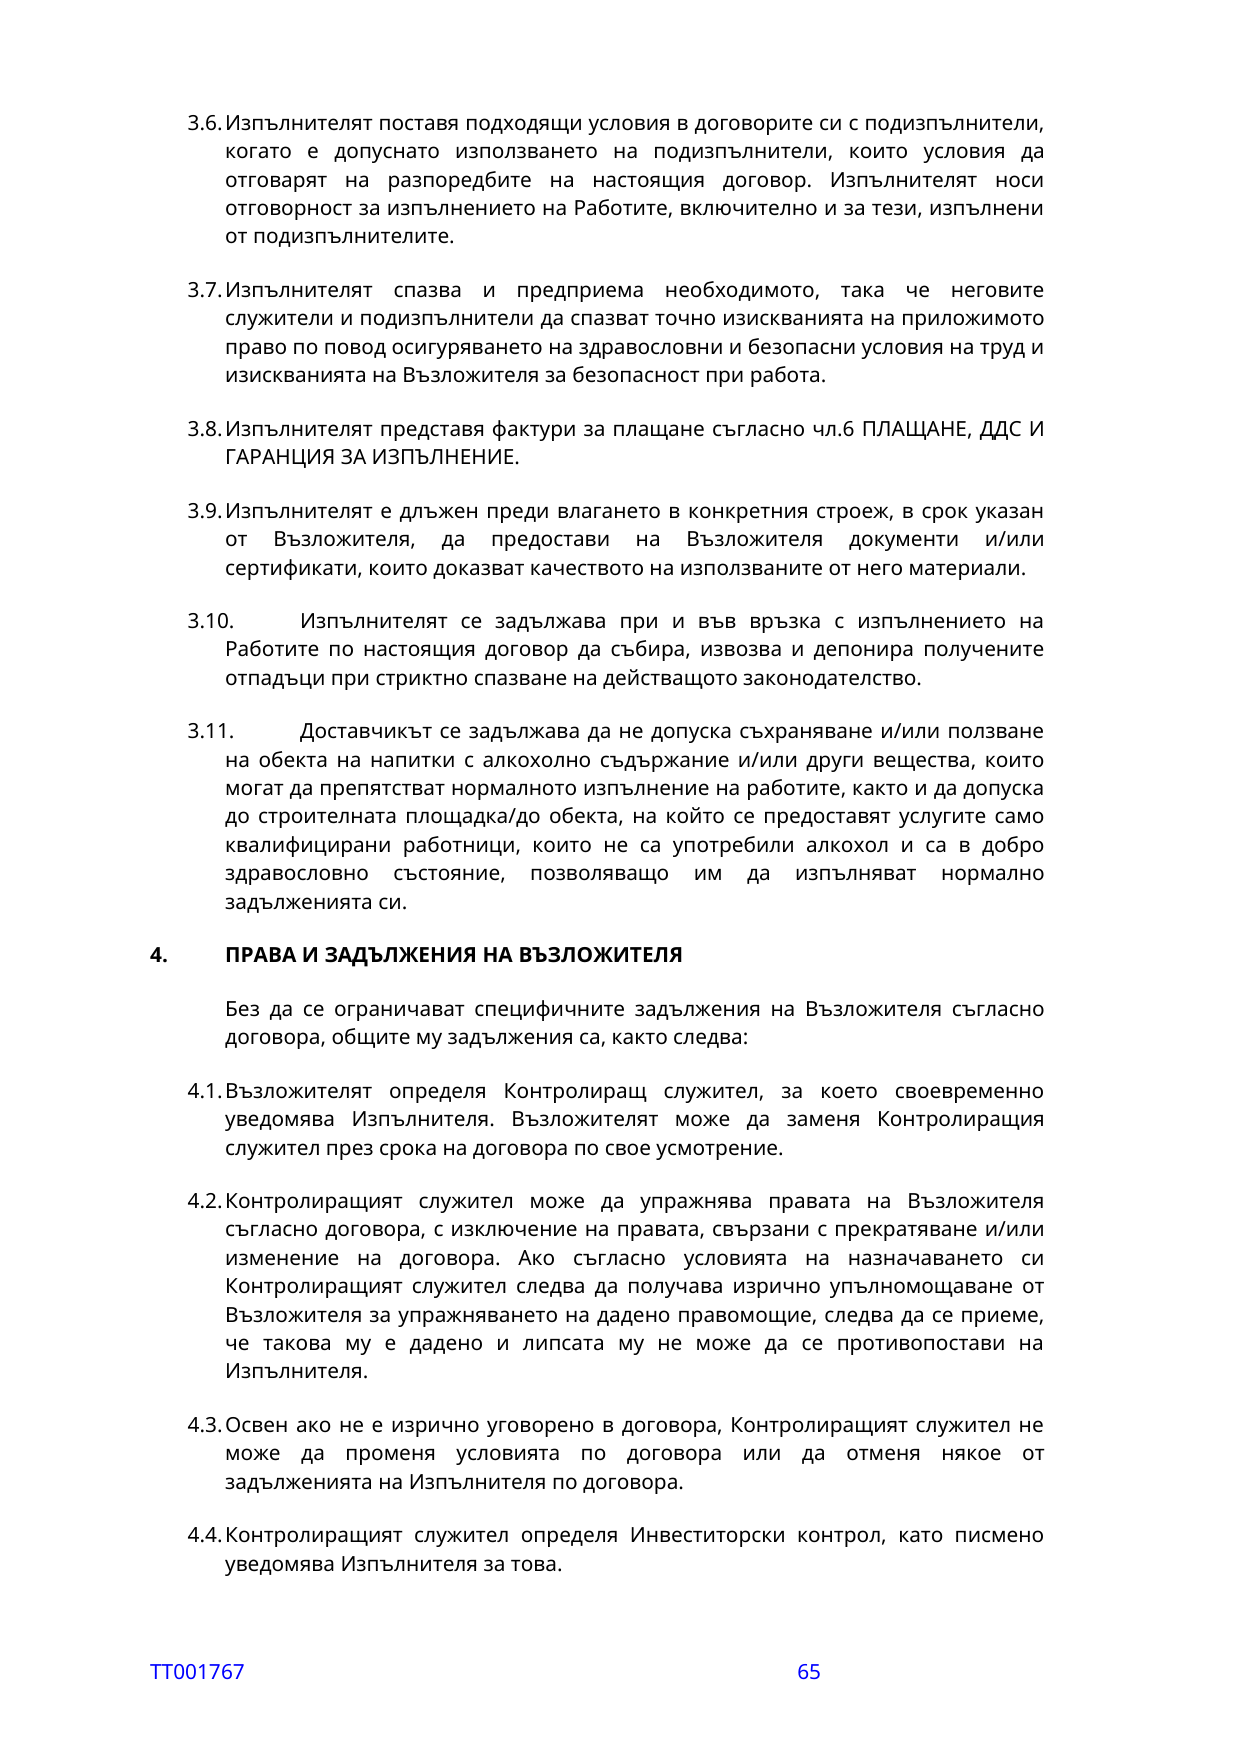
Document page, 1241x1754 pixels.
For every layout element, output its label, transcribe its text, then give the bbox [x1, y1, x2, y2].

list Контролиращият служител определя Инвеститорски контрол, като писмено уведомява Изпълнителя за това. [187, 1520, 1045, 1577]
list Контролиращият служител може да упражнява правата на Възложителя съгласно договора, с изключение на правата, свързани с прекратяване и/или изменение на договора. Ако съгласно условията на назначаването си Контролиращият служител следва да получава изрично упълномощаване от Възложителя за упражняването на дадено правомощие, следва да се приеме, че такова му е дадено и липсата му не може да се противопостави на Изпълнителя. [187, 1186, 1045, 1385]
list Изпълнителят поставя подходящи условия в договорите си с подизпълнители, когато е допуснато използването на подизпълнители, които условия да отговарят на разпоредбите на настоящия договор. Изпълнителят носи отговорност за изпълнението на Работите, включително и за тези, изпълнени от подизпълнителите. [187, 108, 1045, 250]
list Изпълнителят се задължава при и във връзка с изпълнението на Работите по настоящия договор да събира, извозва и депонира получените отпадъци при стриктно спазване на действащото законодателство. [187, 606, 1045, 691]
list Изпълнителят спазва и предприема необходимото, така че неговите служители и подизпълнители да спазват точно изискванията на приложимото право по повод осигуряването на здравословни и безопасни условия на труд и изискванията на Възложителя за безопасност при работа. [187, 275, 1045, 389]
list Доставчикът се задължава да не допуска съхраняване и/или ползване на обекта на напитки с алкохолно съдържание и/или други вещества, които могат да препятстват нормалното изпълнение на работите, както и да допуска до строителната площадка/до обекта, на който се предоставят услугите само квалифицирани работници, които не са употребили алкохол и са в добро здравословно състояние, позволяващо им да изпълняват нормално задълженията си. [187, 716, 1045, 915]
text Без да се ограничават специфичните задължения на Възложителя съгласно договора, общите му задължения са, както следва: [225, 994, 1045, 1051]
list Възложителят определя Контролиращ служител, за което своевременно уведомява Изпълнителя. Възложителят може да заменя Контролиращия служител през срока на договора по свое усмотрение. [187, 1076, 1045, 1161]
list Освен ако не е изрично уговорено в договора, Контролиращият служител не може да променя условията по договора или да отменя някое от задълженията на Изпълнителя по договора. [187, 1410, 1045, 1495]
list ПРАВА И ЗАДЪЛЖЕНИЯ НА ВЪЗЛОЖИТЕЛЯ [150, 940, 1045, 969]
list Изпълнителят представя фактури за плащане съгласно чл.6 ПЛАЩАНЕ, ДДС И ГАРАНЦИЯ ЗА ИЗПЪЛНЕНИЕ. [187, 414, 1045, 471]
list Изпълнителят е длъжен преди влагането в конкретния строеж, в срок указан от Възложителя, да предостави на Възложителя документи и/или сертификати, които доказват качеството на използваните от него материали. [187, 496, 1045, 581]
